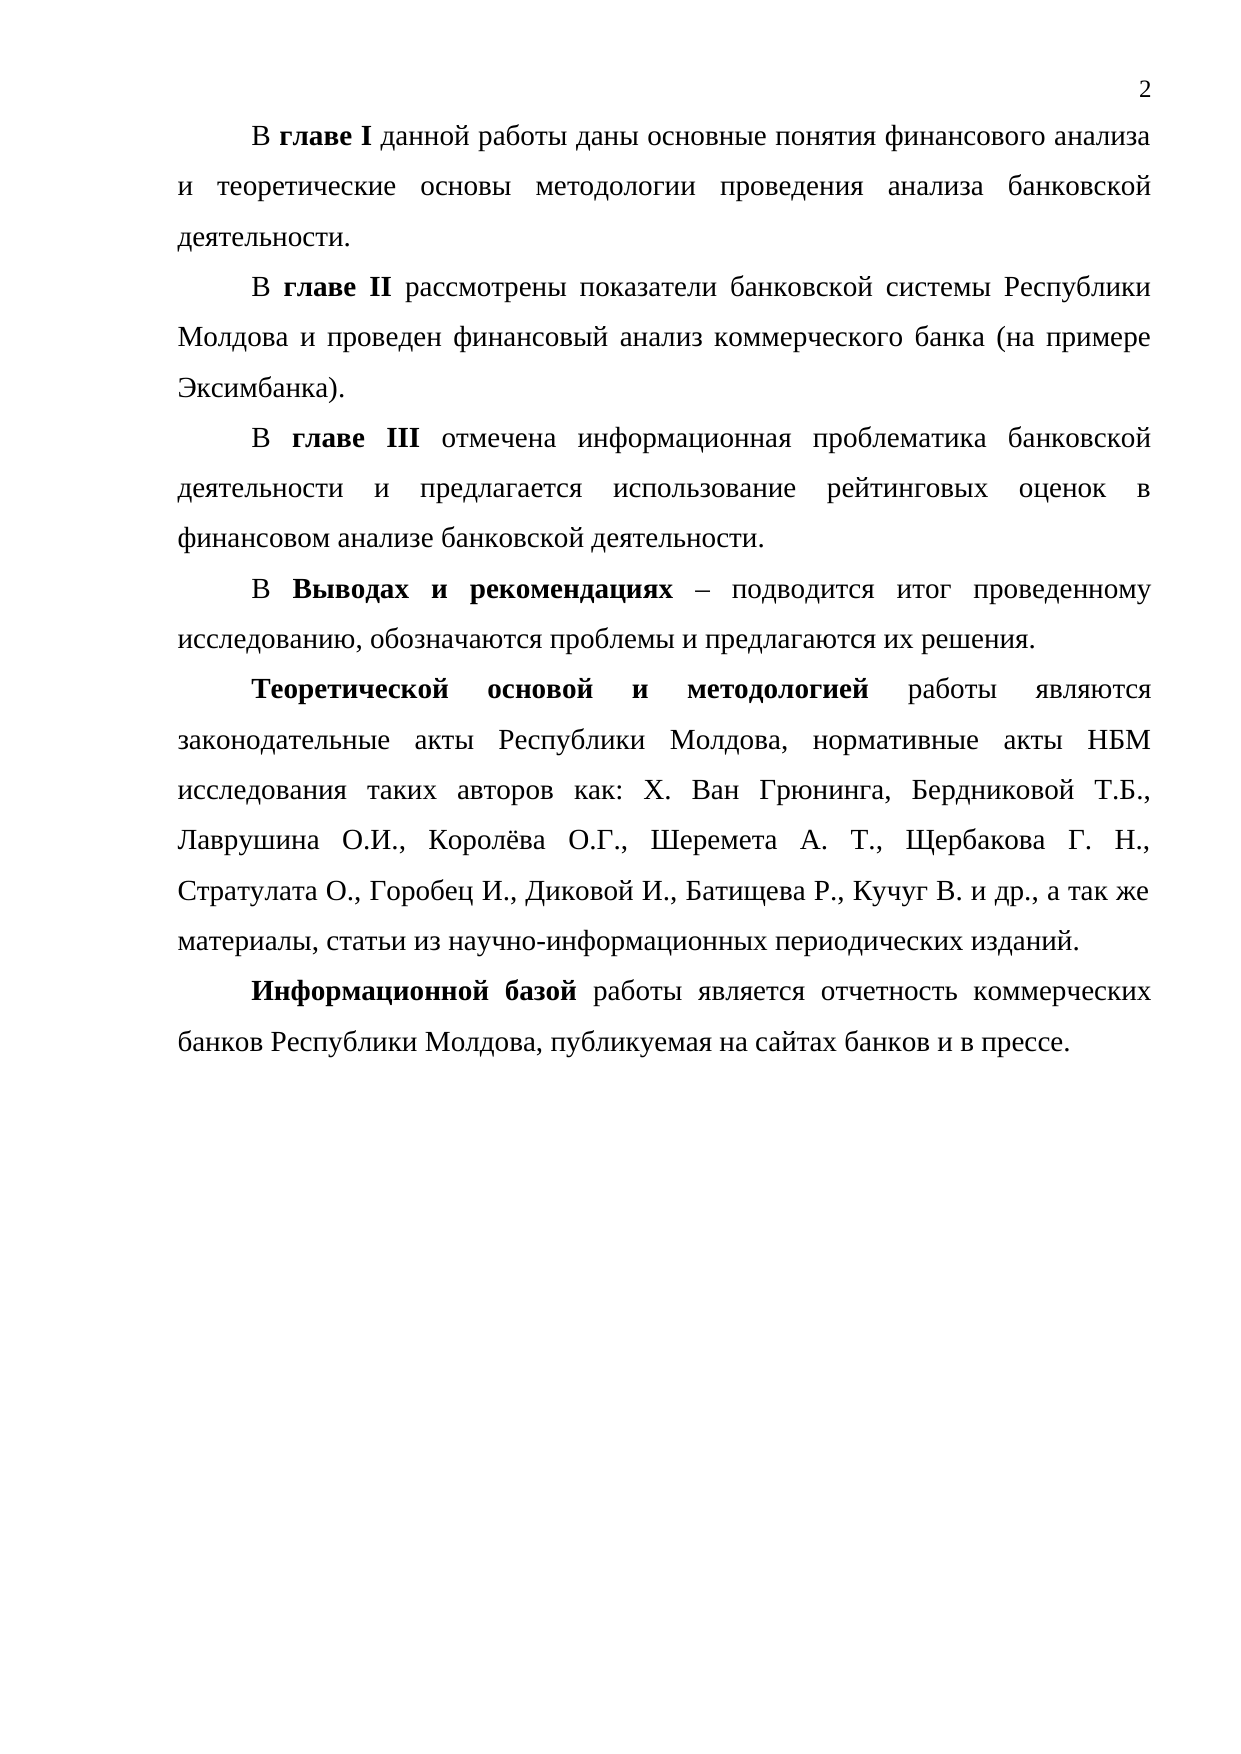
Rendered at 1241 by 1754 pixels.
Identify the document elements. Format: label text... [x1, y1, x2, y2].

text Теоретической основой и методологией работы являются законодательные акты Республики Молдова, нормативные акты НБМ исследования таких авторов как: Х. Ван Грюнинга, Бердниковой Т.Б., Лаврушина О.И., Королёва О.Г., Шеремета А. Т., Щербакова Г. Н., Стратулата О., Горобец И., Диковой И., Батищева Р., Кучуг В. и др., а так же материалы, статьи из научно-информационных периодических изданий. [177, 672, 1152, 957]
text В Выводах и рекомендациях – подводится итог проведенному исследованию, обозначаются проблемы и предлагаются их решения. [177, 571, 1152, 655]
text В главе II рассмотрены показатели банковской системы Республики Молдова и проведен финансовый анализ коммерческого банка (на примере Эксимбанка). [177, 269, 1152, 403]
text В главе I данной работы даны основные понятия финансового анализа и теоретические основы методологии проведения анализа банковской деятельности. [177, 118, 1152, 252]
text В главе III отмечена информационная проблематика банковской деятельности и предлагается использование рейтинговых оценок в финансовом анализе банковской деятельности. [177, 420, 1152, 554]
text Информационной базой работы является отчетность коммерческих банков Республики Молдова, публикуемая на сайтах банков и в прессе. [177, 973, 1152, 1057]
